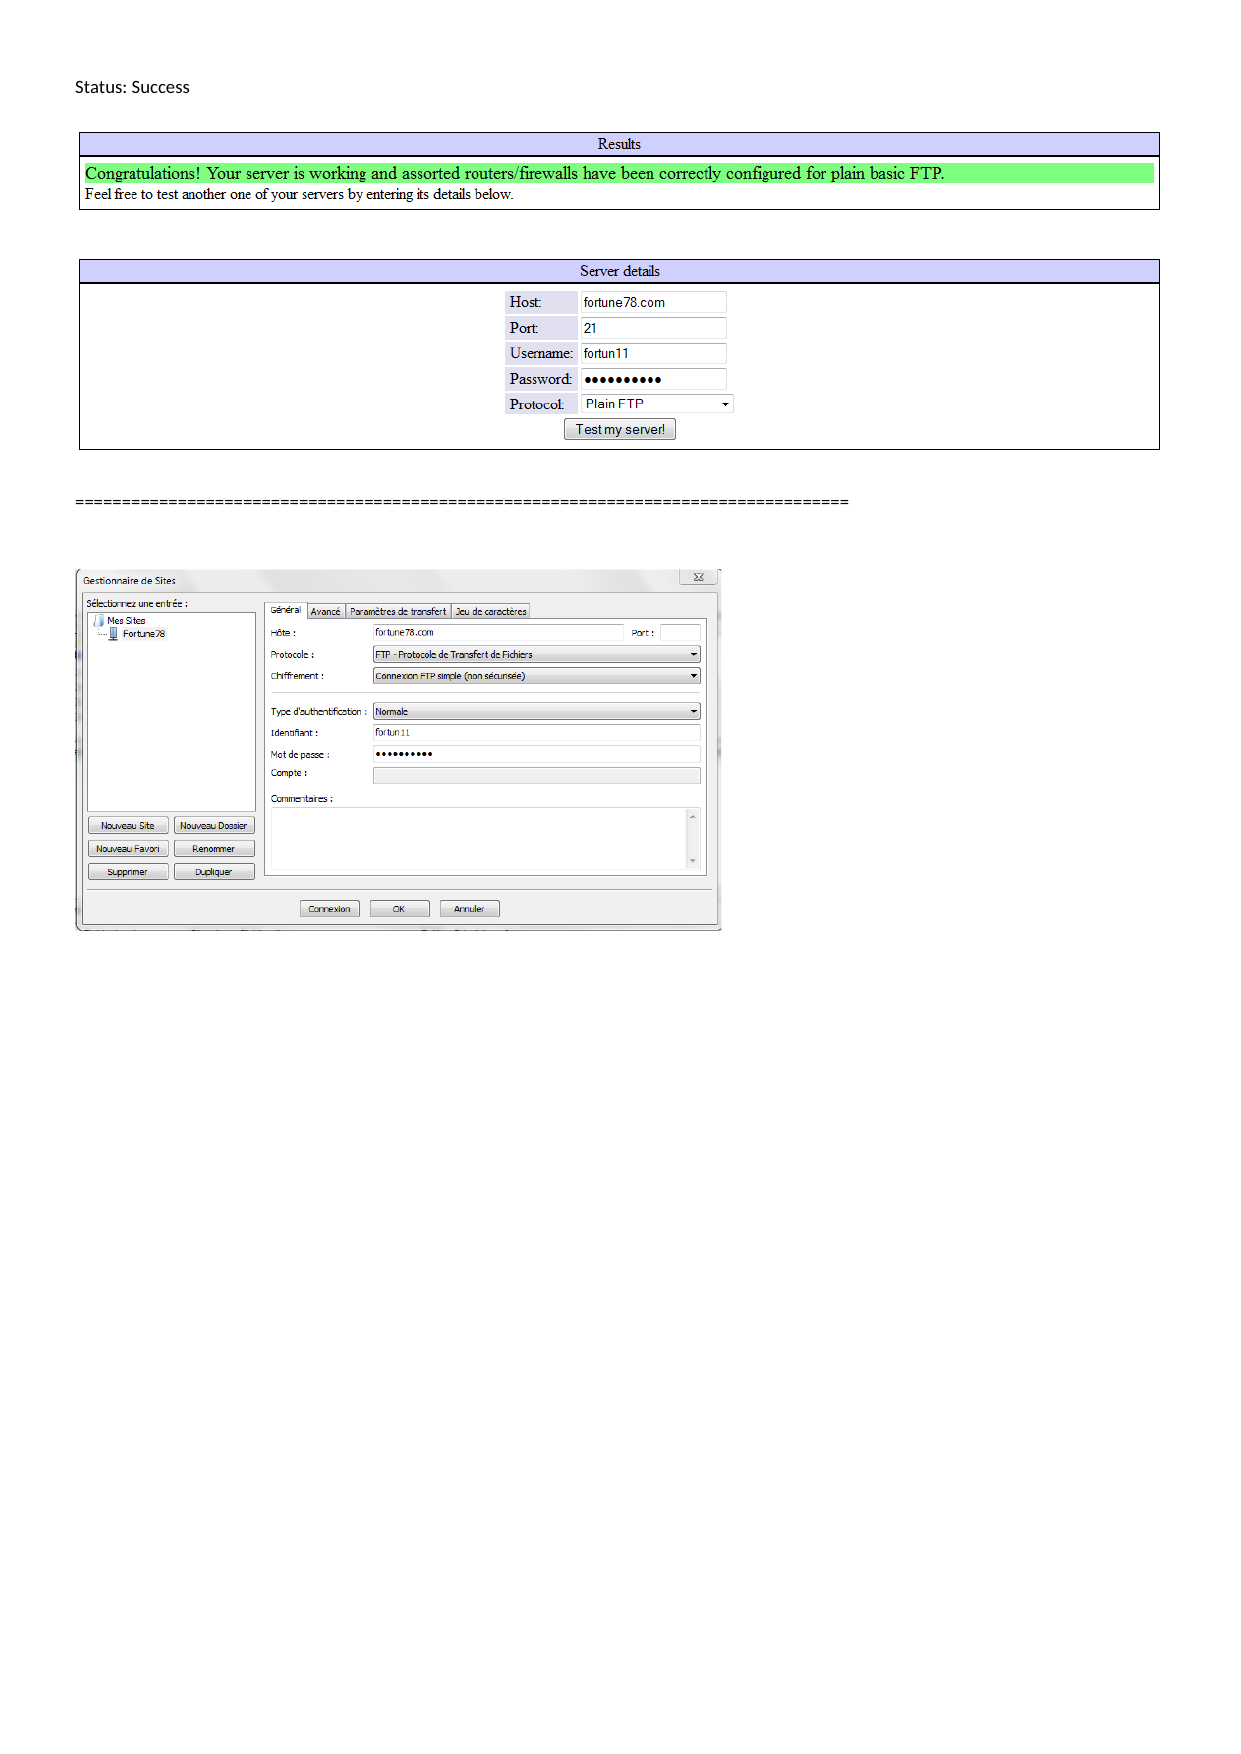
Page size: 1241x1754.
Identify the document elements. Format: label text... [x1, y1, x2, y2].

text Status: Success [75, 75, 1165, 98]
picture [75, 124, 1166, 460]
picture [75, 569, 722, 931]
text =================================================================================== [75, 491, 1165, 513]
